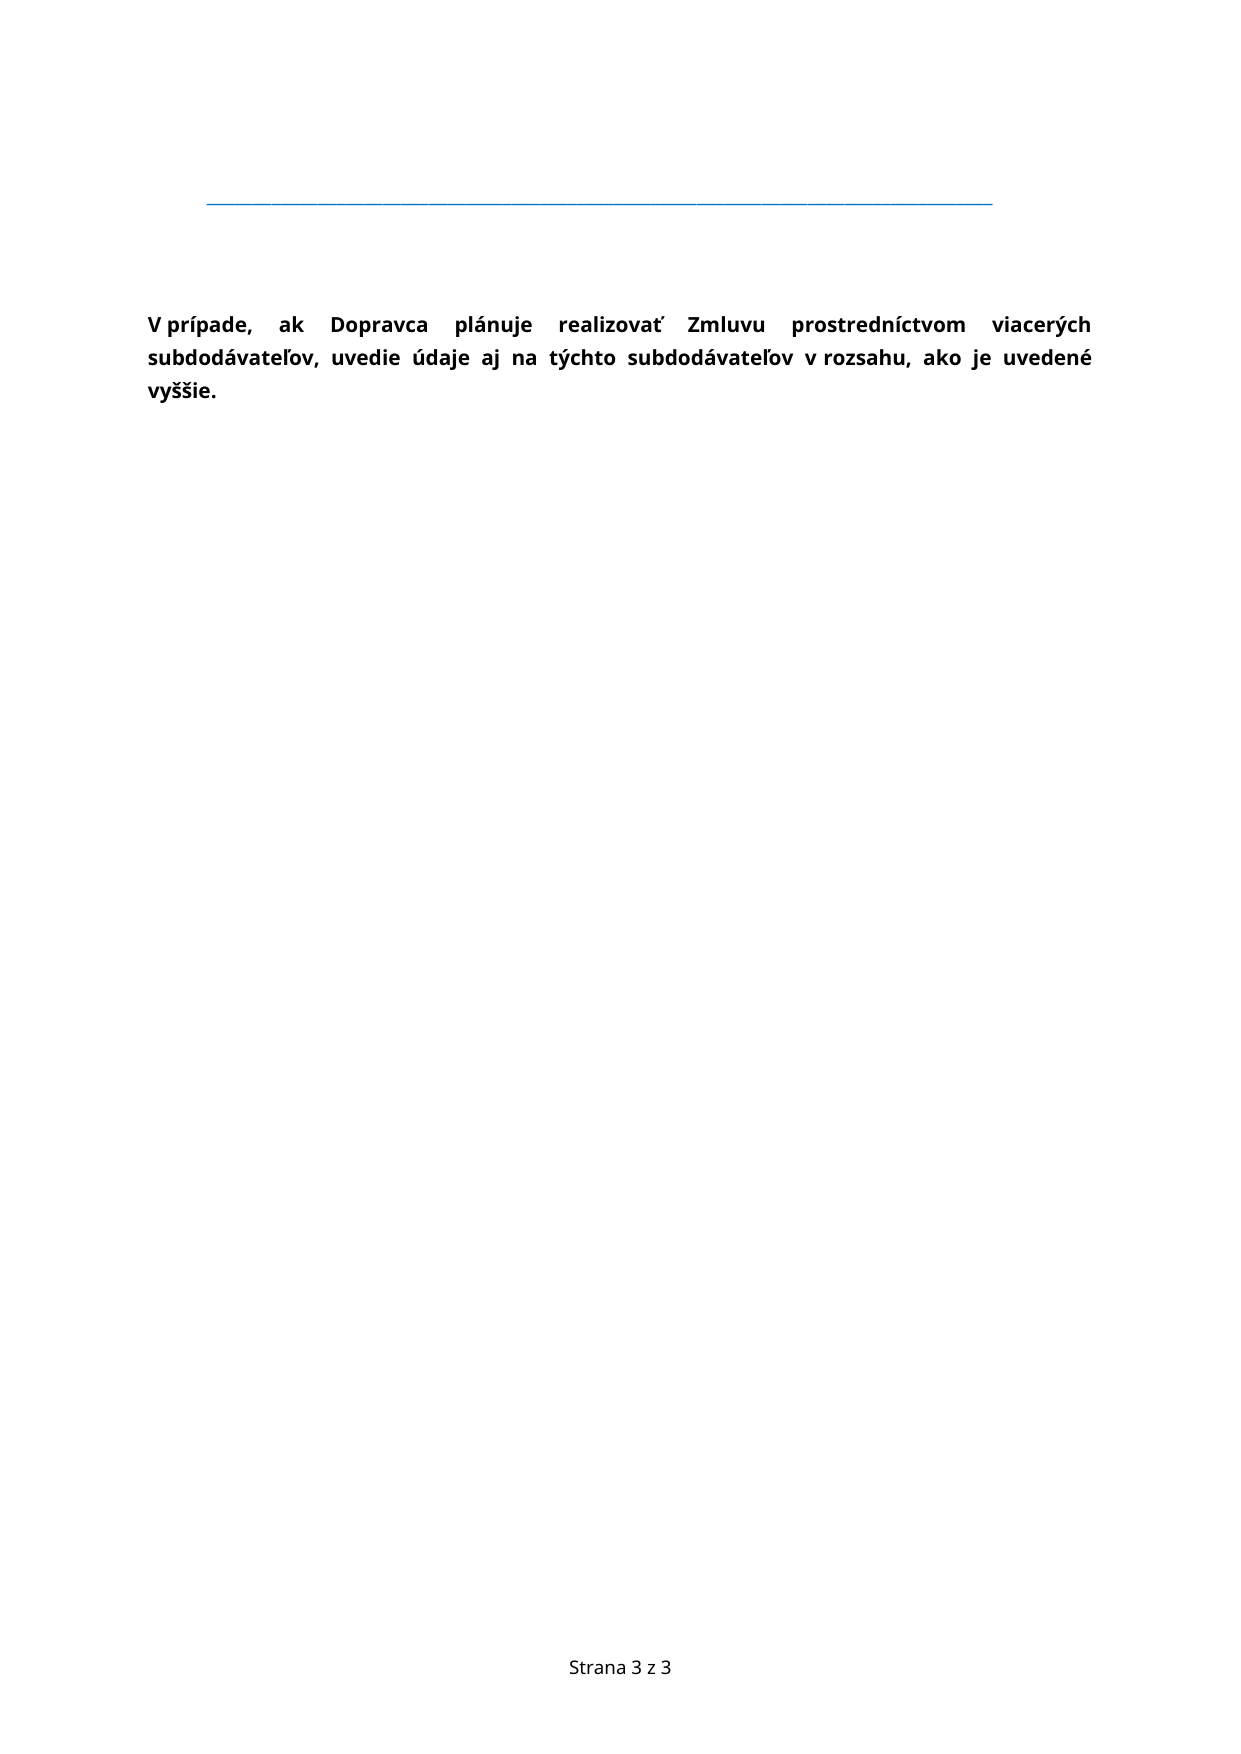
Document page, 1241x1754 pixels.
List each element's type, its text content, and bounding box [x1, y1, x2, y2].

list _____________________________________________________________________________________ [207, 180, 1093, 209]
text V prípade, ak Dopravca plánuje realizovať Zmluvu prostredníctvom viacerých subdodávateľov, uvedie údaje aj na týchto subdodávateľov v rozsahu, ako je uvedené vyššie. [148, 311, 1093, 404]
